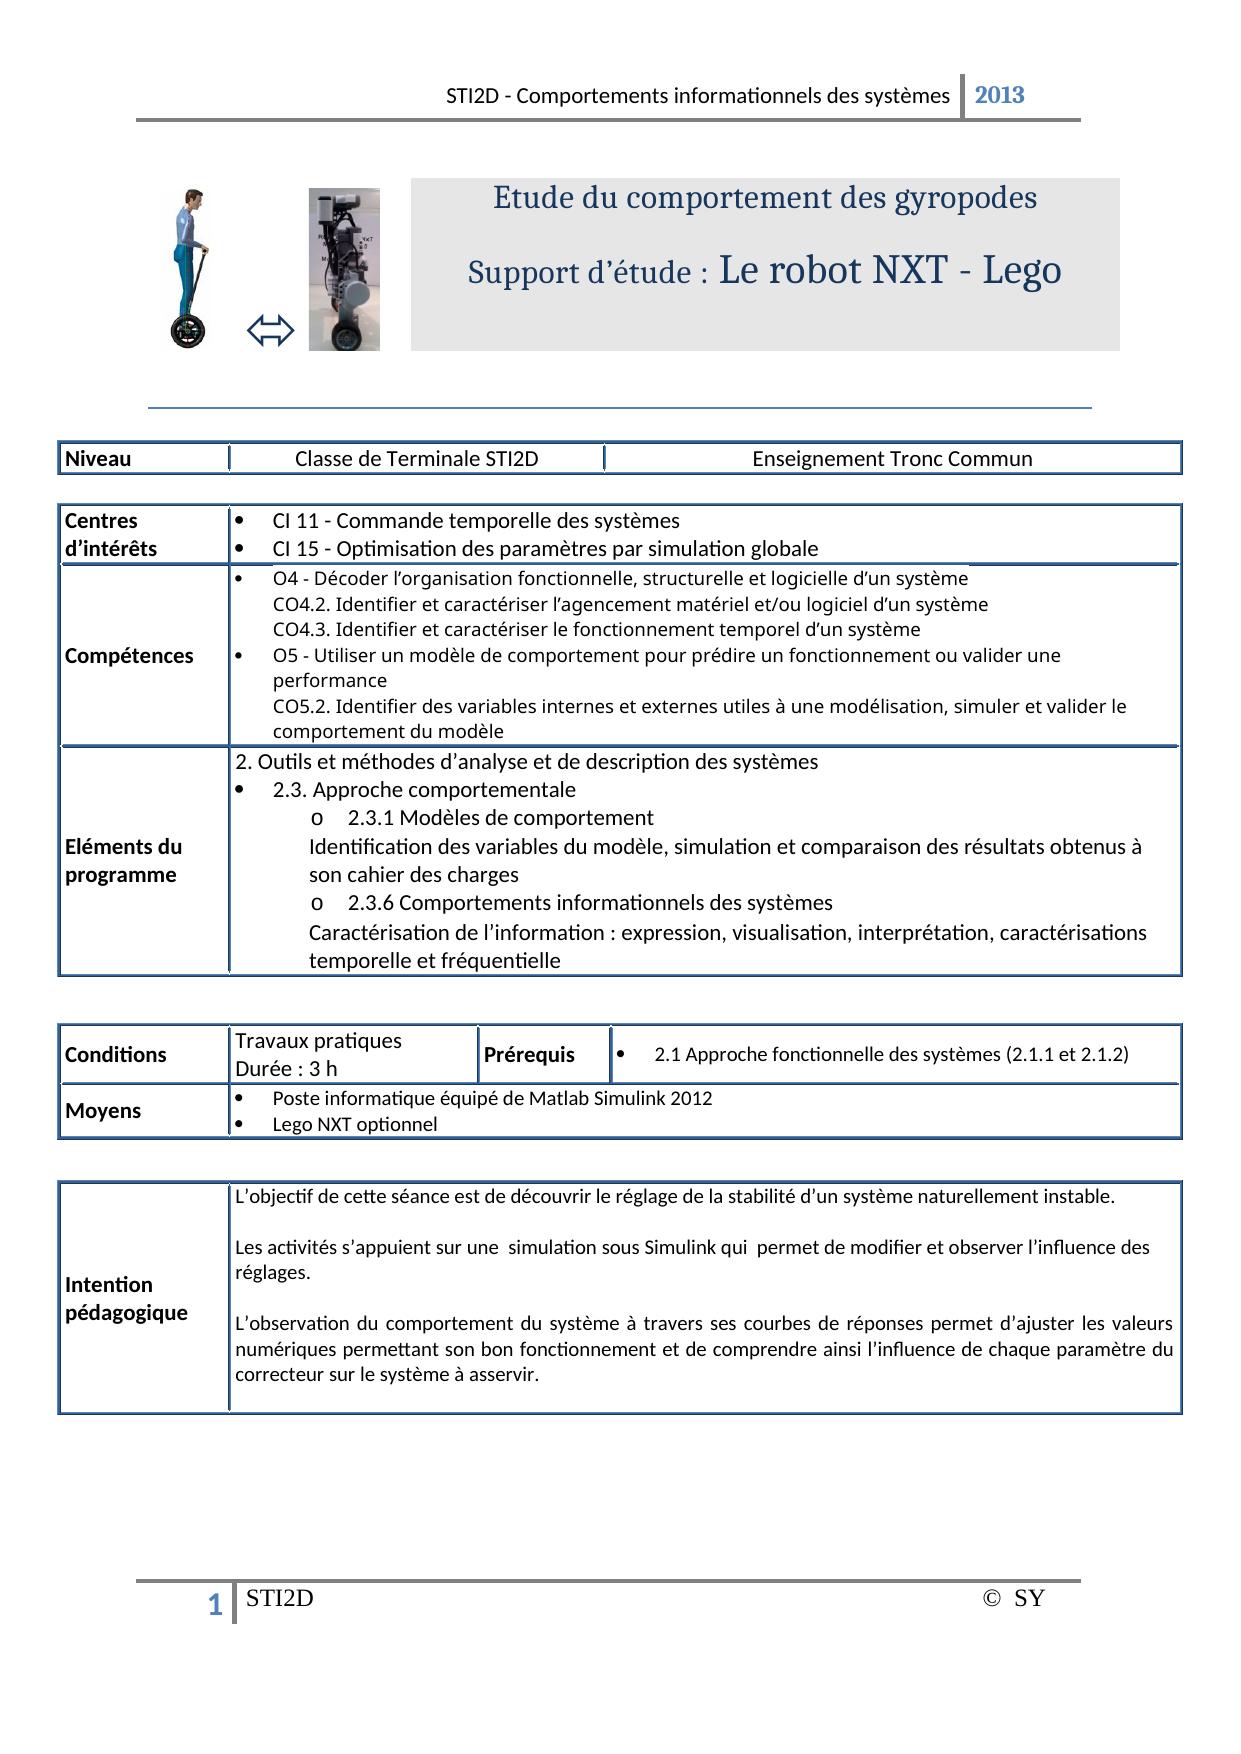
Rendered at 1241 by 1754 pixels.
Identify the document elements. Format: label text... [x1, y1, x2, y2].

table_header Classe de Terminale STI2D [229, 443, 604, 472]
table_header Conditions [61, 1026, 229, 1082]
table_header Centres d’intérêts [61, 506, 229, 562]
picture [156, 178, 217, 351]
table_header L’objectif de cette séance est de découvrir le réglage de la stabilité d’un système naturellement instable. Les activités s’appuient sur une simulation sous Simulink qui permet de modifier et observer l’influence des réglages. L’observation du comportement du système à travers ses courbes de réponses permet d’ajuster les valeurs numériques permettant son bon fonctionnement et de comprendre ainsi l’influence de chaque paramètre du correcteur sur le système à asservir. [229, 1183, 1180, 1412]
picture [308, 188, 380, 351]
table_header Niveau [61, 444, 229, 472]
table_header 2.1 Approche fonctionnelle des systèmes (2.1.1 et 2.1.2) [612, 1026, 1180, 1082]
table_header Travaux pratiques Durée : 3 h [229, 1025, 478, 1082]
table_cell Eléments du programme [60, 744, 229, 974]
table_header Prérequis [479, 1025, 611, 1082]
table_header [136, 178, 399, 395]
table_cell Compétences [60, 562, 228, 744]
table_cell O4 - Décoder l’organisation fonctionnelle, structurelle et logicielle d’un système CO4.2. Identifier et caractériser l’agencement matériel et/ou logiciel d’un système CO4.3. Identifier et caractériser le fonctionnement temporel d’un système O5 - Utiliser un modèle de comportement pour prédire un fonctionnement ou valider une performance CO5.2. Identifier des variables internes et externes utiles à une modélisation, simuler et valider le comportement du modèle [231, 562, 1180, 744]
table_cell Poste informatique équipé de Matlab Simulink 2012 Lego NXT optionnel [229, 1082, 1180, 1136]
table_header CI 11 - Commande temporelle des systèmes CI 15 - Optimisation des paramètres par simulation globale [681, 506, 1180, 562]
table_cell Moyens [60, 1082, 229, 1136]
table_header Etude du comportement des gyropodes Support d’étude : Le robot NXT - Lego [400, 178, 1131, 395]
table_header Intention pédagogique [61, 1184, 229, 1412]
table_cell 2. Outils et méthodes d’analyse et de description des systèmes 2.3. Approche comportementale 2.3.1 Modèles de comportement Identification des variables du modèle, simulation et comparaison des résultats obtenus à son cahier des charges 2.3.6 Comportements informationnels des systèmes Caractérisation de l’information : expression, visualisation, interprétation, caractérisations temporelle et fréquentielle [229, 744, 1180, 974]
table_header Enseignement Tronc Commun [605, 444, 1180, 472]
